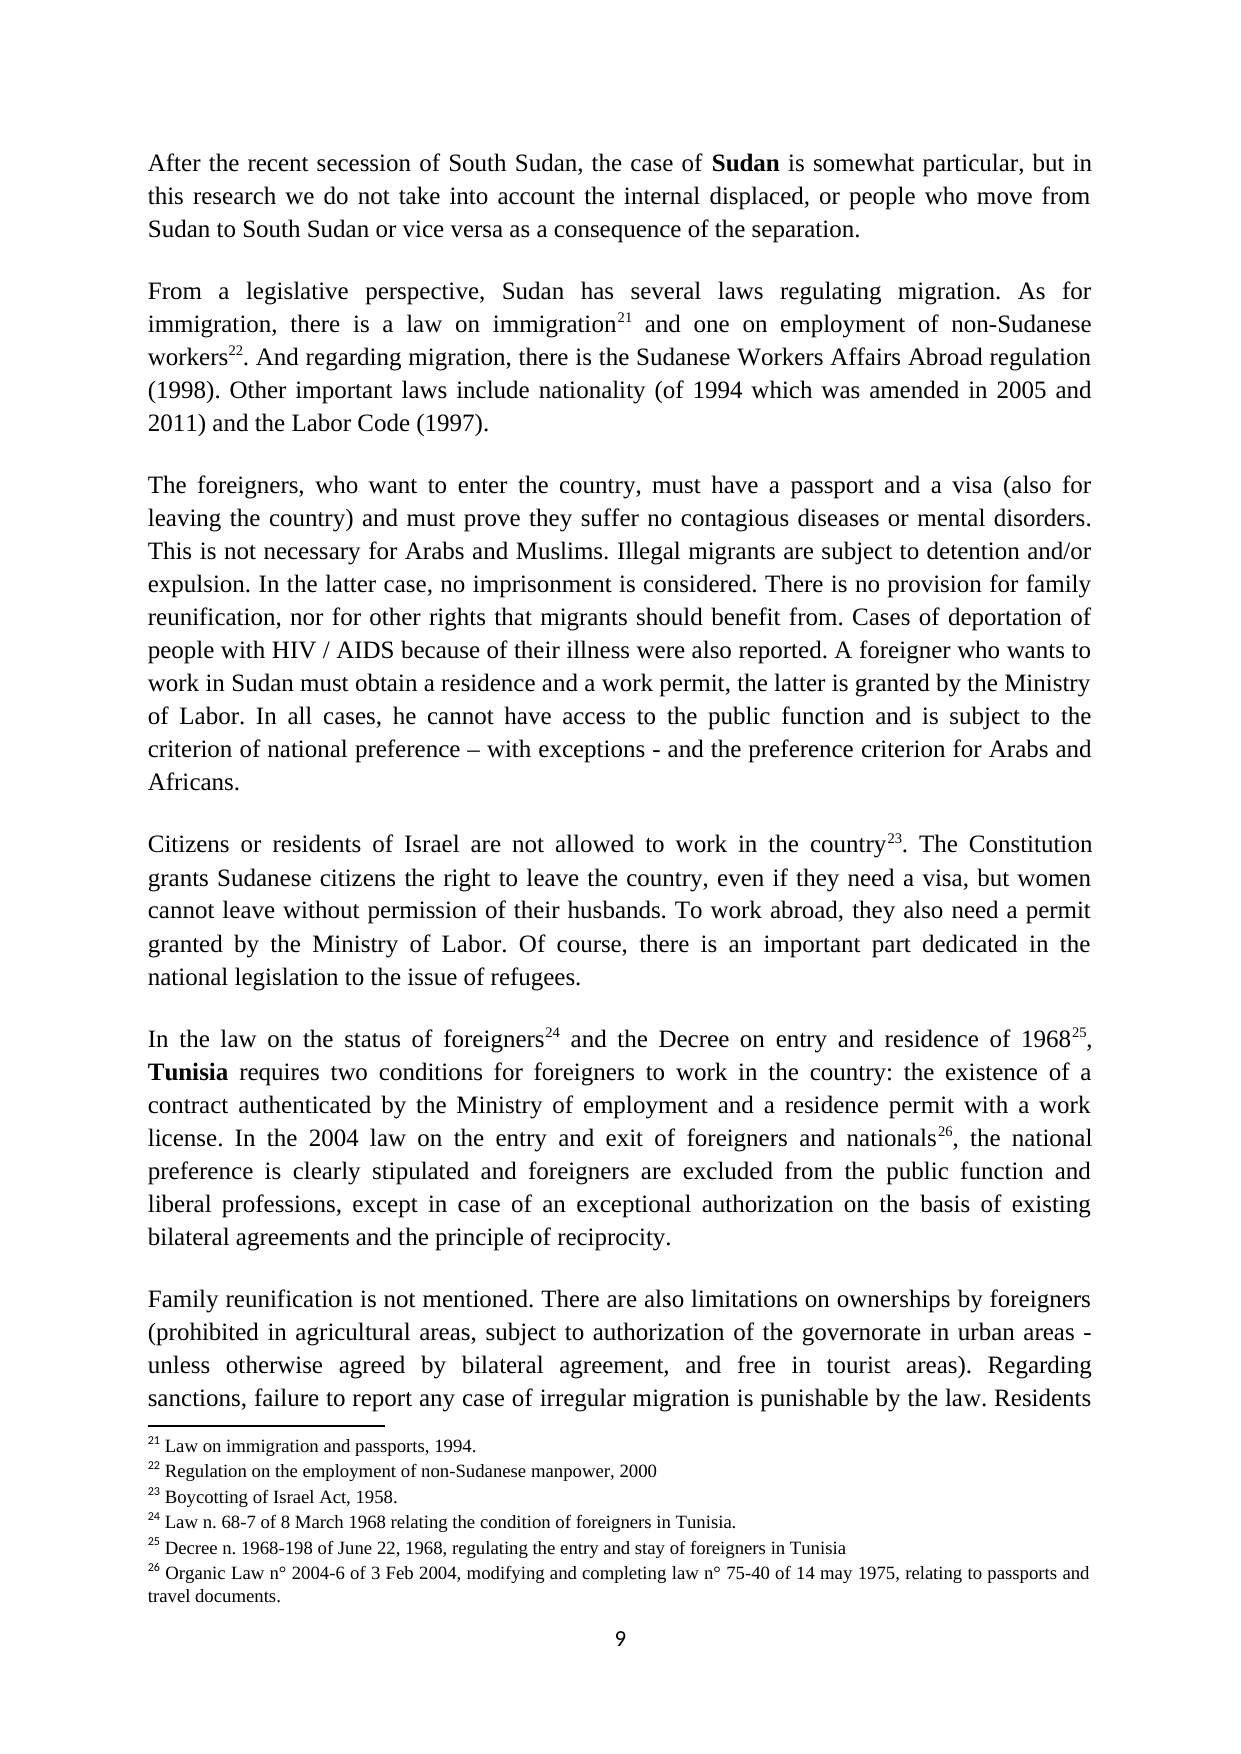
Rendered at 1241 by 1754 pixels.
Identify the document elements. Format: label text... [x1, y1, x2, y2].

text The foreigners, who want to enter the country, must have a passport and a visa (also for leaving the country) and must prove they suffer no contagious diseases or mental disorders. This is not necessary for Arabs and Muslims. Illegal migrants are subject to detention and/or expulsion. In the latter case, no imprisonment is considered. There is no provision for family reunification, nor for other rights that migrants should benefit from. Cases of deportation of people with HIV / AIDS because of their illness were also reported. A foreigner who wants to work in Sudan must obtain a residence and a work permit, the latter is granted by the Ministry of Labor. In all cases, he cannot have access to the public function and is subject to the criterion of national preference – with exceptions - and the preference criterion for Arabs and Africans. [148, 470, 1092, 796]
text Citizens or residents of Israel are not allowed to work in the country. The Constitution grants Sudanese citizens the right to leave the country, even if they need a visa, but women cannot leave without permission of their husbands. To work abroad, they also need a permit granted by the Ministry of Labor. Of course, there is an important part dedicated in the national legislation to the issue of refugees. [148, 829, 1092, 990]
text In the law on the status of foreigners and the Decree on entry and residence of 1968, Tunisia requires two conditions for foreigners to work in the country: the existence of a contract authenticated by the Ministry of employment and a residence permit with a work license. In the 2004 law on the entry and exit of foreigners and nationals, the national preference is clearly stipulated and foreigners are excluded from the public function and liberal professions, except in case of an exceptional authorization on the basis of existing bilateral agreements and the principle of reciprocity. [148, 1024, 1092, 1251]
text From a legislative perspective, Sudan has several laws regulating migration. As for immigration, there is a law on immigration and one on employment of non-Sudanese workers. And regarding migration, there is the Sudanese Workers Affairs Abroad regulation (1998). Other important laws include nationality (of 1994 which was amended in 2005 and 2011) and the Labor Code (1997). [148, 276, 1092, 437]
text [148, 1284, 1092, 1412]
text After the recent secession of South Sudan, the case of Sudan is somewhat particular, but in this research we do not take into account the internal displaced, or people who move from Sudan to South Sudan or vice versa as a consequence of the separation. [148, 148, 1092, 242]
